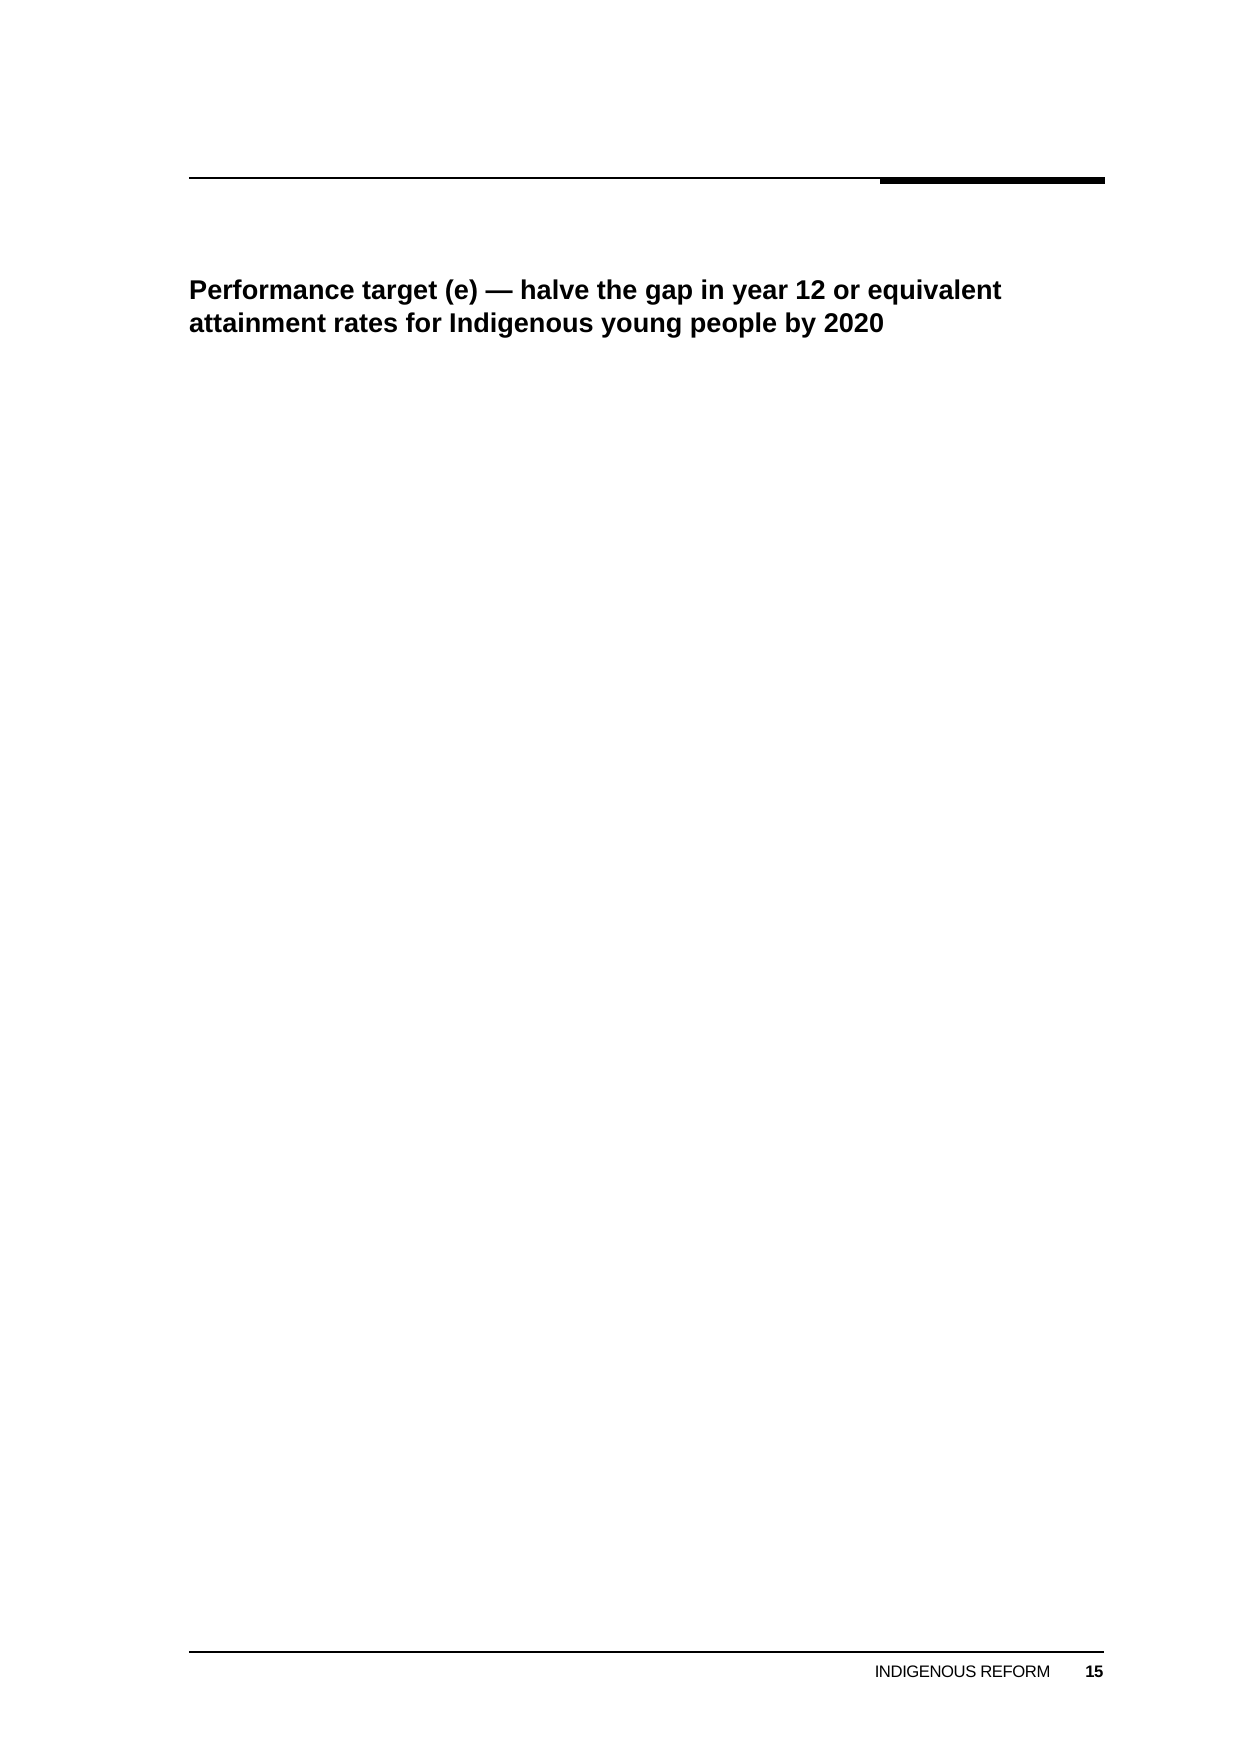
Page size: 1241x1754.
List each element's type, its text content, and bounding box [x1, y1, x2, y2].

subtitle Performance target (e) — halve the gap in year 12 or equivalent attainment rates for Indigenous young people by 2020 [189, 273, 1104, 339]
